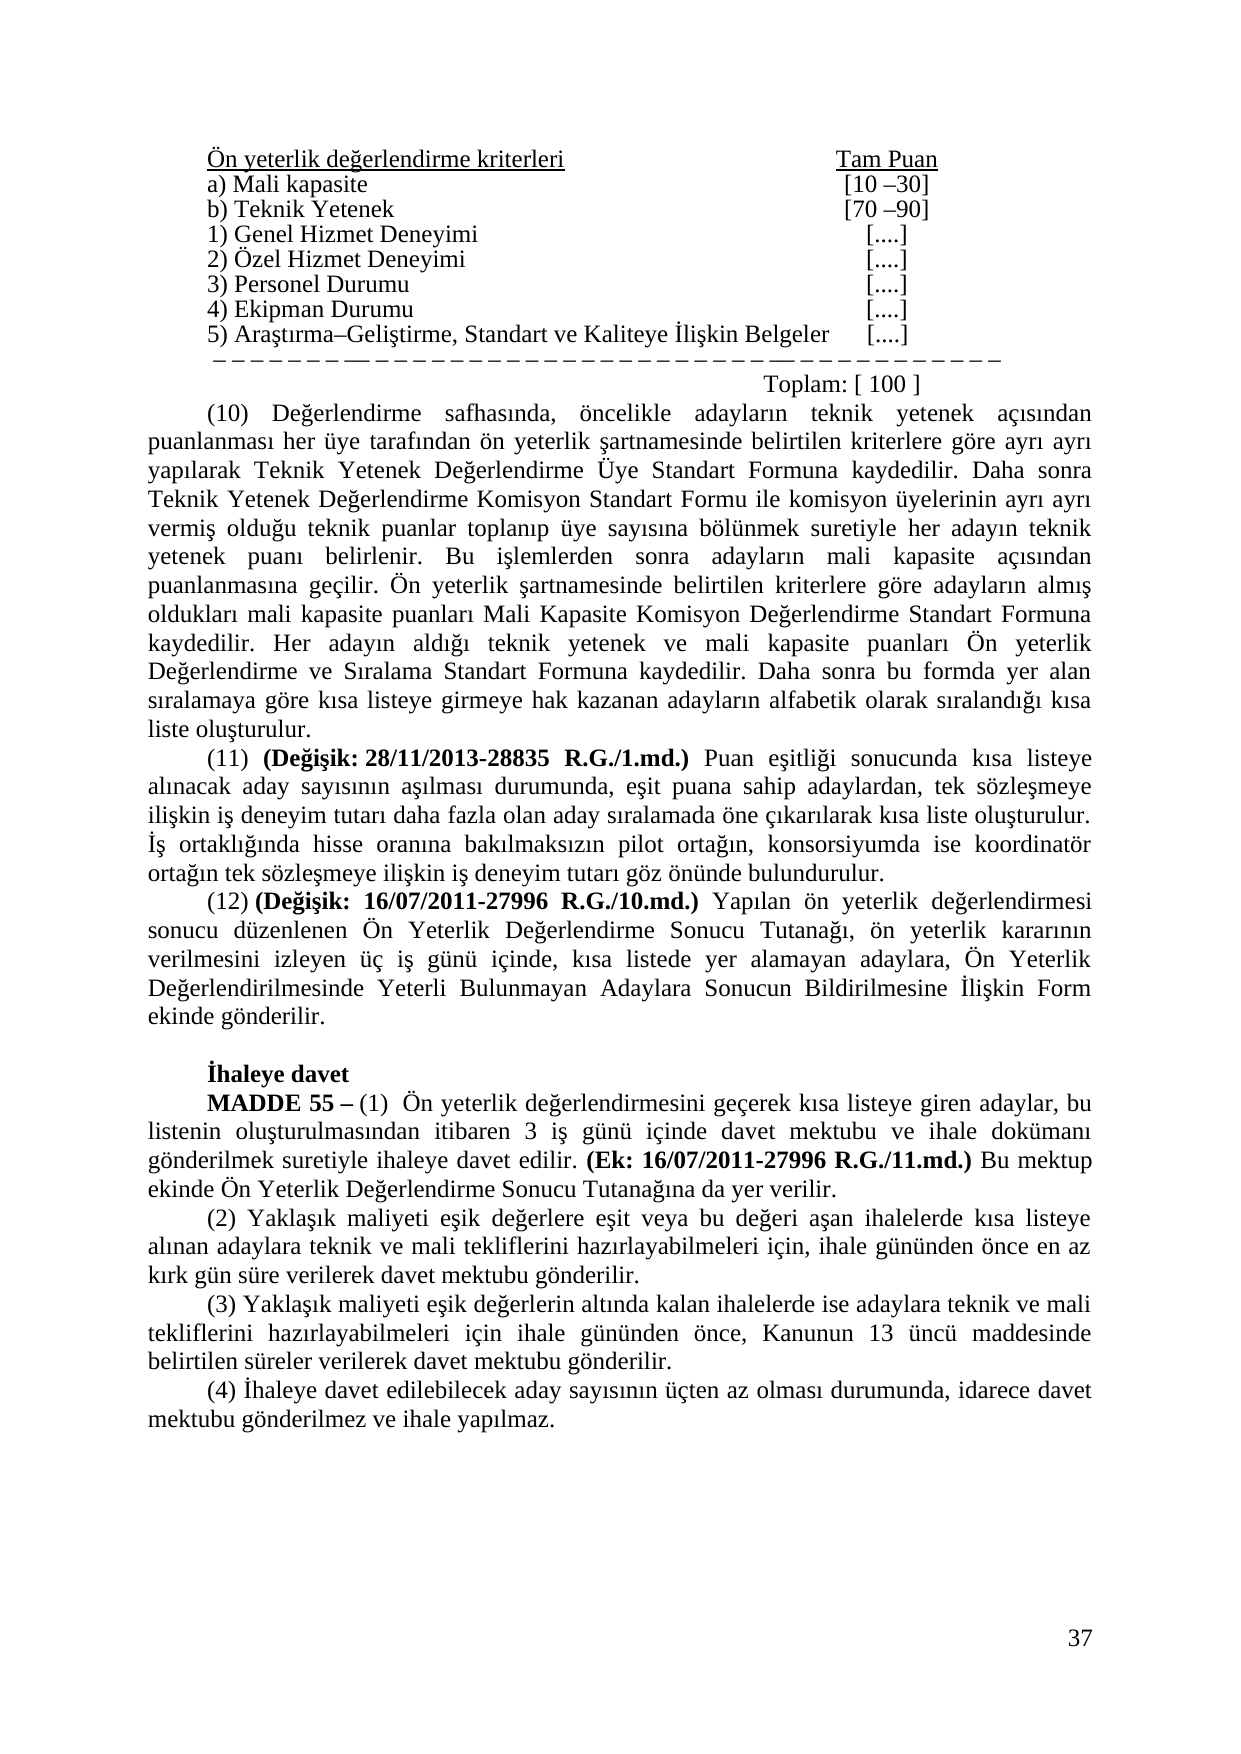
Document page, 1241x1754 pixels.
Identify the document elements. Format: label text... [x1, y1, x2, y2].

text (11) (Değişik: 28/11/2013-28835 R.G./1.md.) Puan eşitliği sonucunda kısa listeye alınacak aday sayısının aşılması durumunda, eşit puana sahip adaylardan, tek sözleşmeye ilişkin iş deneyim tutarı daha fazla olan aday sıralamada öne çıkarılarak kısa liste oluşturulur. İş ortaklığında hisse oranına bakılmaksızın pilot ortağın, konsorsiyumda ise koordinatör ortağın tek sözleşmeye ilişkin iş deneyim tutarı göz önünde bulundurulur. [148, 743, 1092, 886]
text (12) (Değişik: 16/07/2011-27996 R.G./10.md.) Yapılan ön yeterlik değerlendirmesi sonucu düzenlenen Ön Yeterlik Değerlendirme Sonucu Tutanağı, ön yeterlik kararının verilmesini izleyen üç iş günü içinde, kısa listede yer alamayan adaylara, Ön Yeterlik Değerlendirilmesinde Yeterli Bulunmayan Adaylara Sonucun Bildirilmesine İlişkin Form ekinde gönderilir. [148, 886, 1092, 1030]
text MADDE 55 – (1) Ön yeterlik değerlendirmesini geçerek kısa listeye giren adaylar, bu listenin oluşturulmasından itibaren 3 iş günü içinde davet mektubu ve ihale dokümanı gönderilmek suretiyle ihaleye davet edilir. (Ek: 16/07/2011-27996 R.G./11.md.) Bu mektup ekinde Ön Yeterlik Değerlendirme Sonucu Tutanağına da yer verilir. [148, 1088, 1092, 1203]
text b) Teknik Yetenek [70 –90] [148, 198, 1092, 223]
text 2) Özel Hizmet Deneyimi [....] [148, 248, 1092, 273]
text Ön yeterlik değerlendirme kriterleri Tam Puan [148, 148, 1092, 173]
text (3) Yaklaşık maliyeti eşik değerlerin altında kalan ihalelerde ise adaylara teknik ve mali tekliflerini hazırlayabilmeleri için ihale gününden önce, Kanunun 13 üncü maddesinde belirtilen süreler verilerek davet mektubu gönderilir. [148, 1289, 1092, 1375]
text a) Mali kapasite [10 –30] [148, 173, 1092, 198]
text (4) İhaleye davet edilebilecek aday sayısının üçten az olması durumunda, idarece davet mektubu gönderilmez ve ihale yapılmaz. [148, 1375, 1092, 1433]
text (2) Yaklaşık maliyeti eşik değerlere eşit veya bu değeri aşan ihalelerde kısa listeye alınan adaylara teknik ve mali tekliflerini hazırlayabilmeleri için, ihale gününden önce en az kırk gün süre verilerek davet mektubu gönderilir. [148, 1203, 1092, 1289]
text 4) Ekipman Durumu [....] [148, 298, 1092, 323]
text 5) Araştırma–Geliştirme, Standart ve Kaliteye İlişkin Belgeler [....] [148, 323, 1092, 348]
text – – – – – – – –– – – – – – – – – – – – – – – – – – – – – – –– – – – – – – – – – – – [148, 348, 1092, 373]
text Toplam: [ 100 ] [148, 373, 1092, 398]
subtitle İhaleye davet [148, 1059, 1092, 1088]
text (10) Değerlendirme safhasında, öncelikle adayların teknik yetenek açısından puanlanması her üye tarafından ön yeterlik şartnamesinde belirtilen kriterlere göre ayrı ayrı yapılarak Teknik Yetenek Değerlendirme Üye Standart Formuna kaydedilir. Daha sonra Teknik Yetenek Değerlendirme Komisyon Standart Formu ile komisyon üyelerinin ayrı ayrı vermiş olduğu teknik puanlar toplanıp üye sayısına bölünmek suretiyle her adayın teknik yetenek puanı belirlenir. Bu işlemlerden sonra adayların mali kapasite açısından puanlanmasına geçilir. Ön yeterlik şartnamesinde belirtilen kriterlere göre adayların almış oldukları mali kapasite puanları Mali Kapasite Komisyon Değerlendirme Standart Formuna kaydedilir. Her adayın aldığı teknik yetenek ve mali kapasite puanları Ön yeterlik Değerlendirme ve Sıralama Standart Formuna kaydedilir. Daha sonra bu formda yer alan sıralamaya göre kısa listeye girmeye hak kazanan adayların alfabetik olarak sıralandığı kısa liste oluşturulur. [148, 398, 1092, 743]
text 3) Personel Durumu [....] [148, 273, 1092, 298]
text 1) Genel Hizmet Deneyimi [....] [148, 223, 1092, 248]
